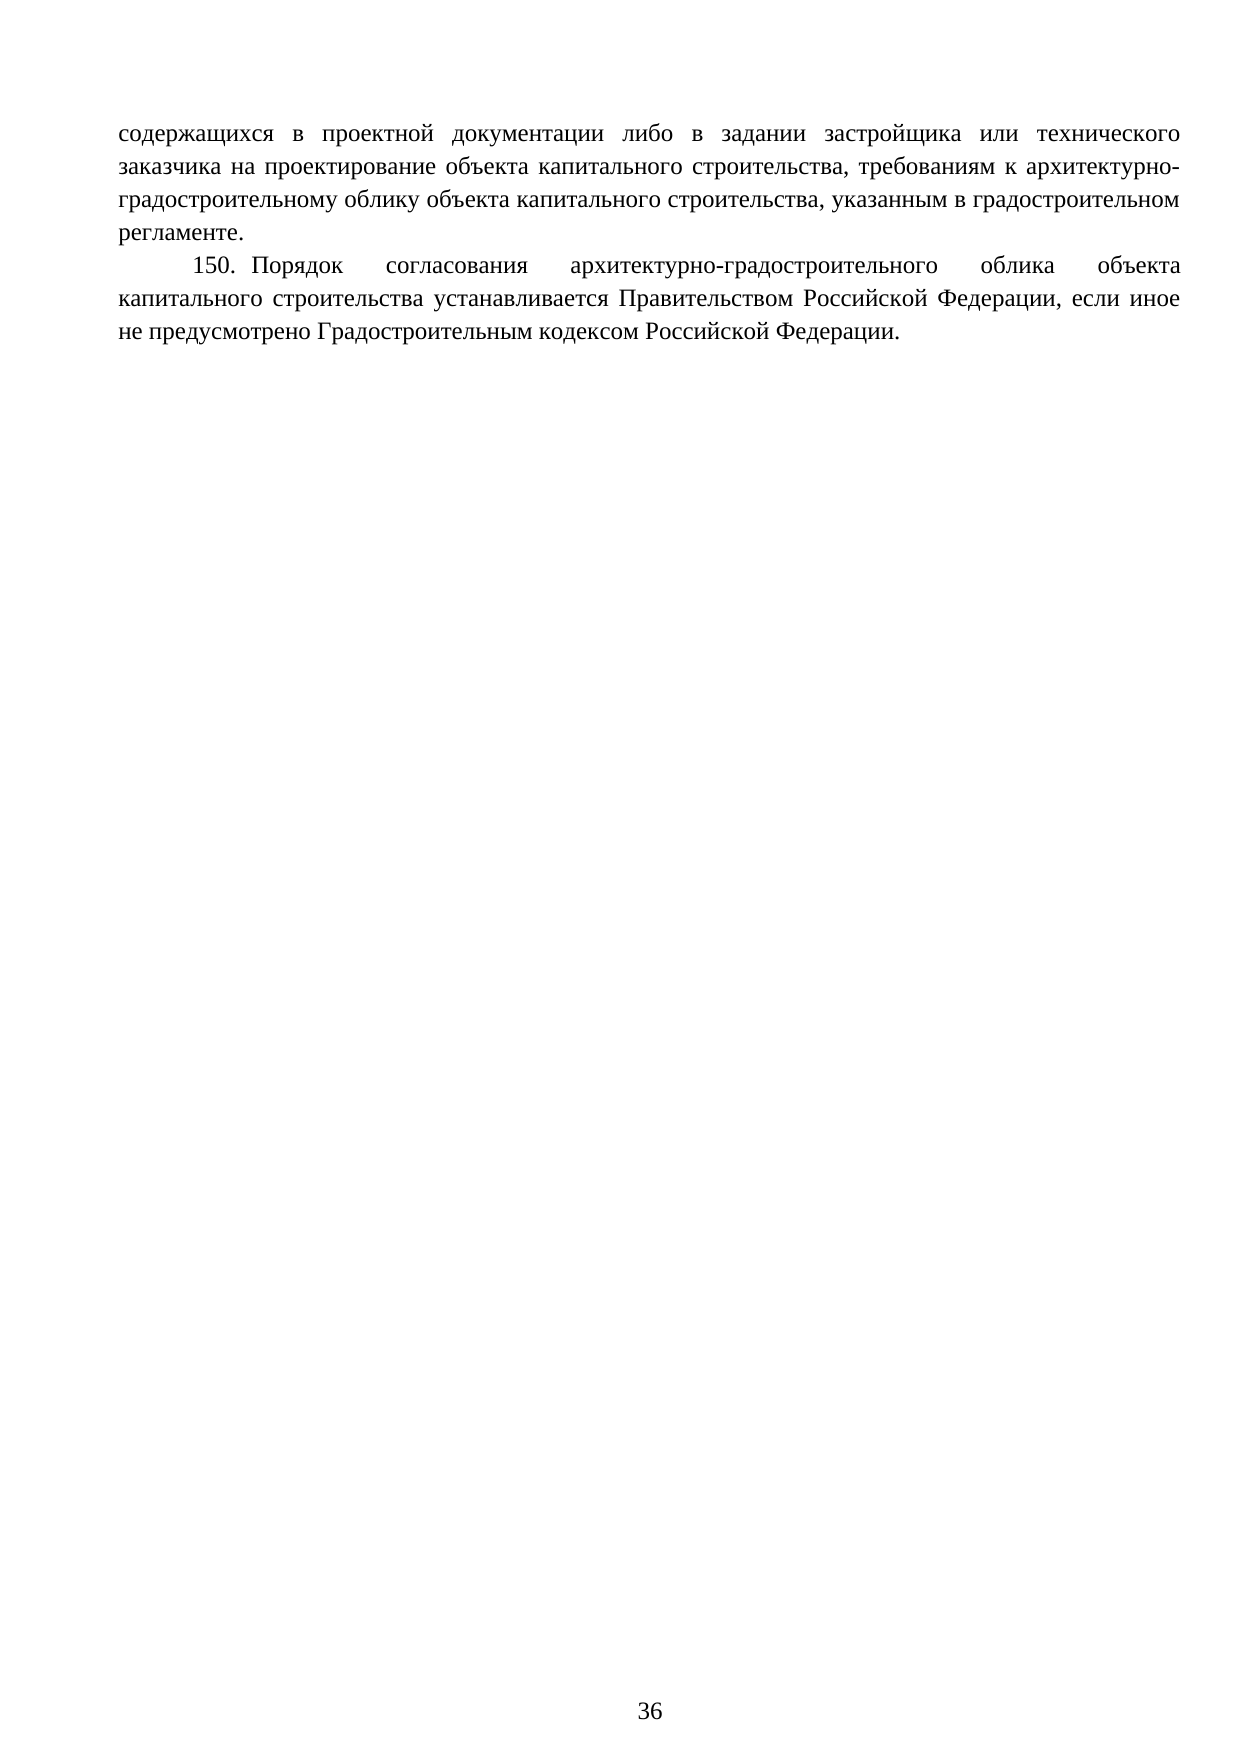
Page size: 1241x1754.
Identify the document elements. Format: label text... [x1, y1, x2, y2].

list Порядок согласования архитектурно-градостроительного облика объекта капитального строительства устанавливается Правительством Российской Федерации, если иное не предусмотрено Градостроительным кодексом Российской Федерации. [118, 250, 1181, 345]
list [118, 118, 1181, 246]
